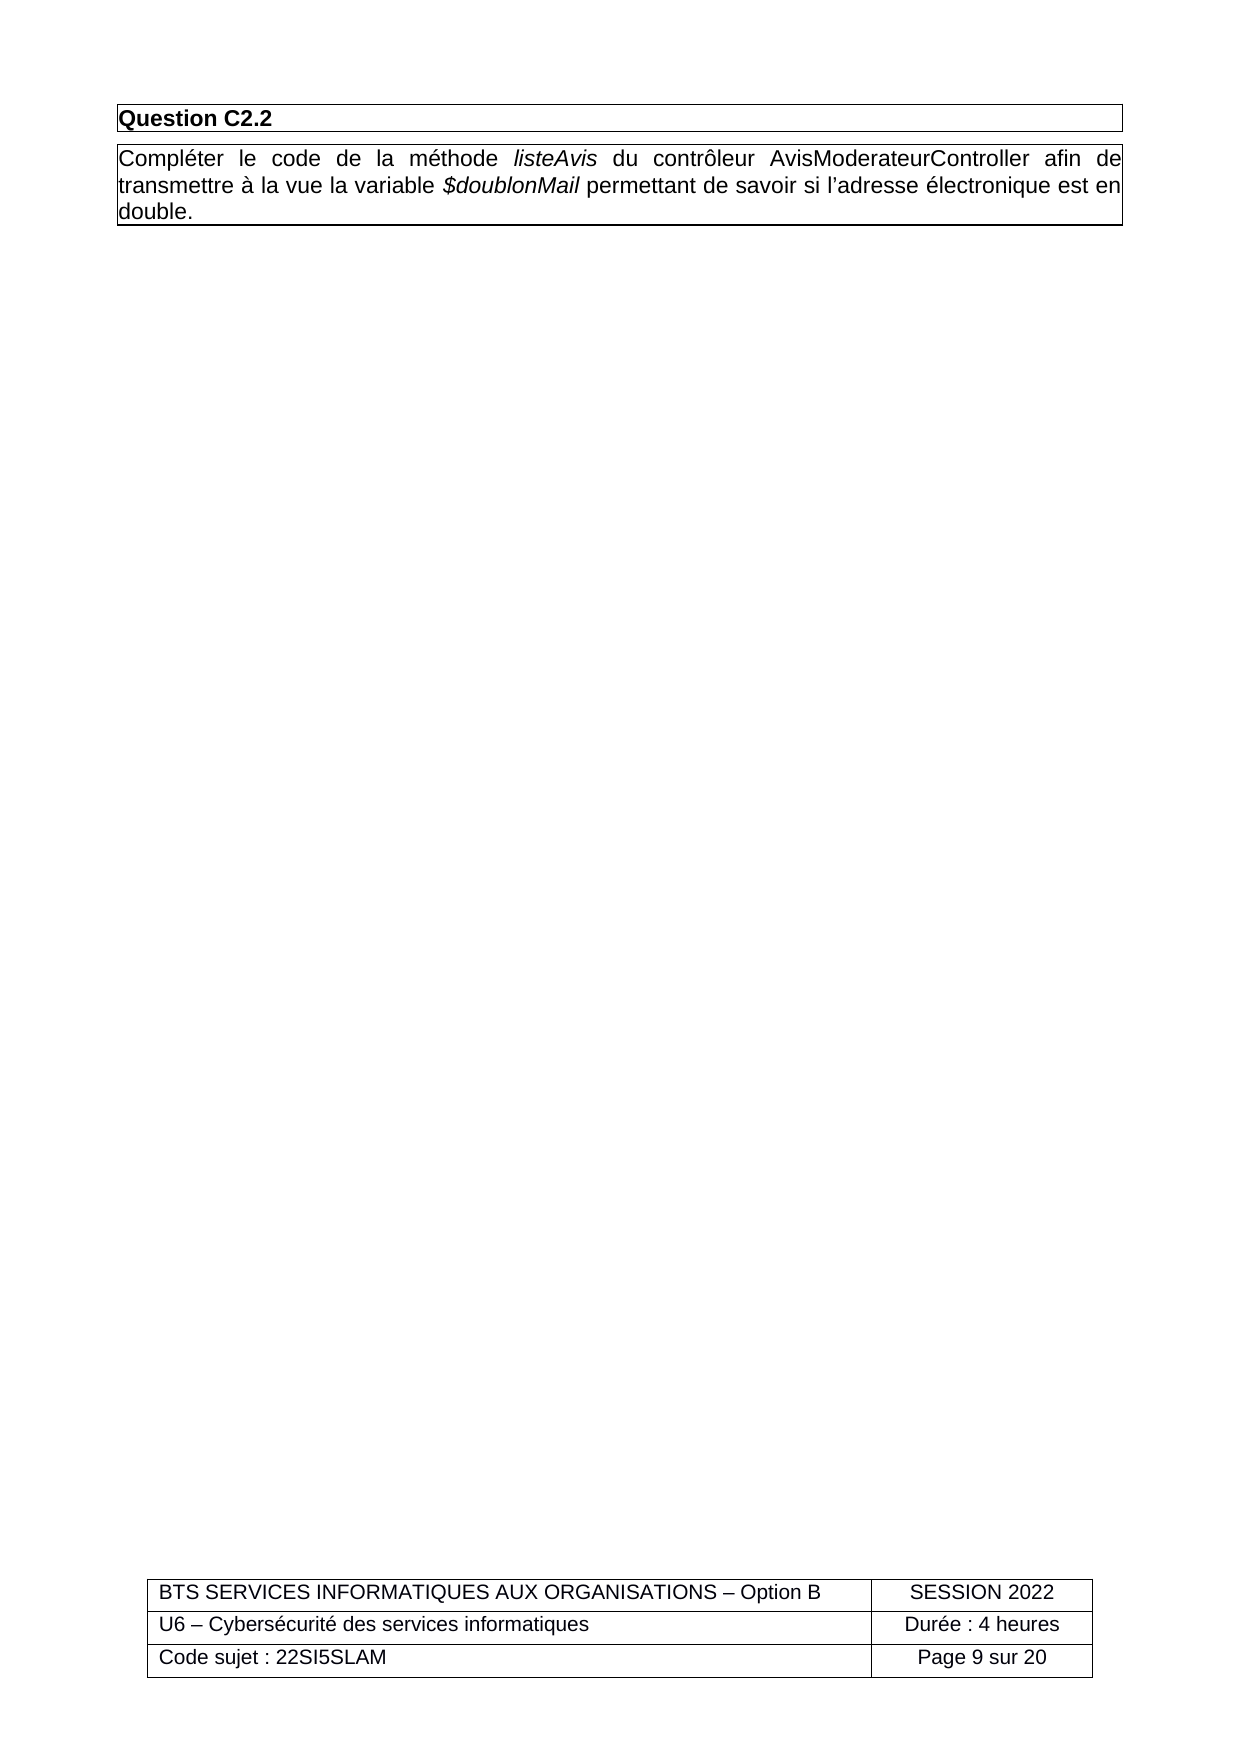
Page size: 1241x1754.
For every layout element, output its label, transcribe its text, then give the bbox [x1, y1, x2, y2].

text Question C2.2 [118, 105, 1122, 131]
text Compléter le code de la méthode listeAvis du contrôleur AvisModerateurController afin de transmettre à la vue la variable $doublonMail permettant de savoir si l’adresse électronique est en double. [118, 145, 1122, 224]
